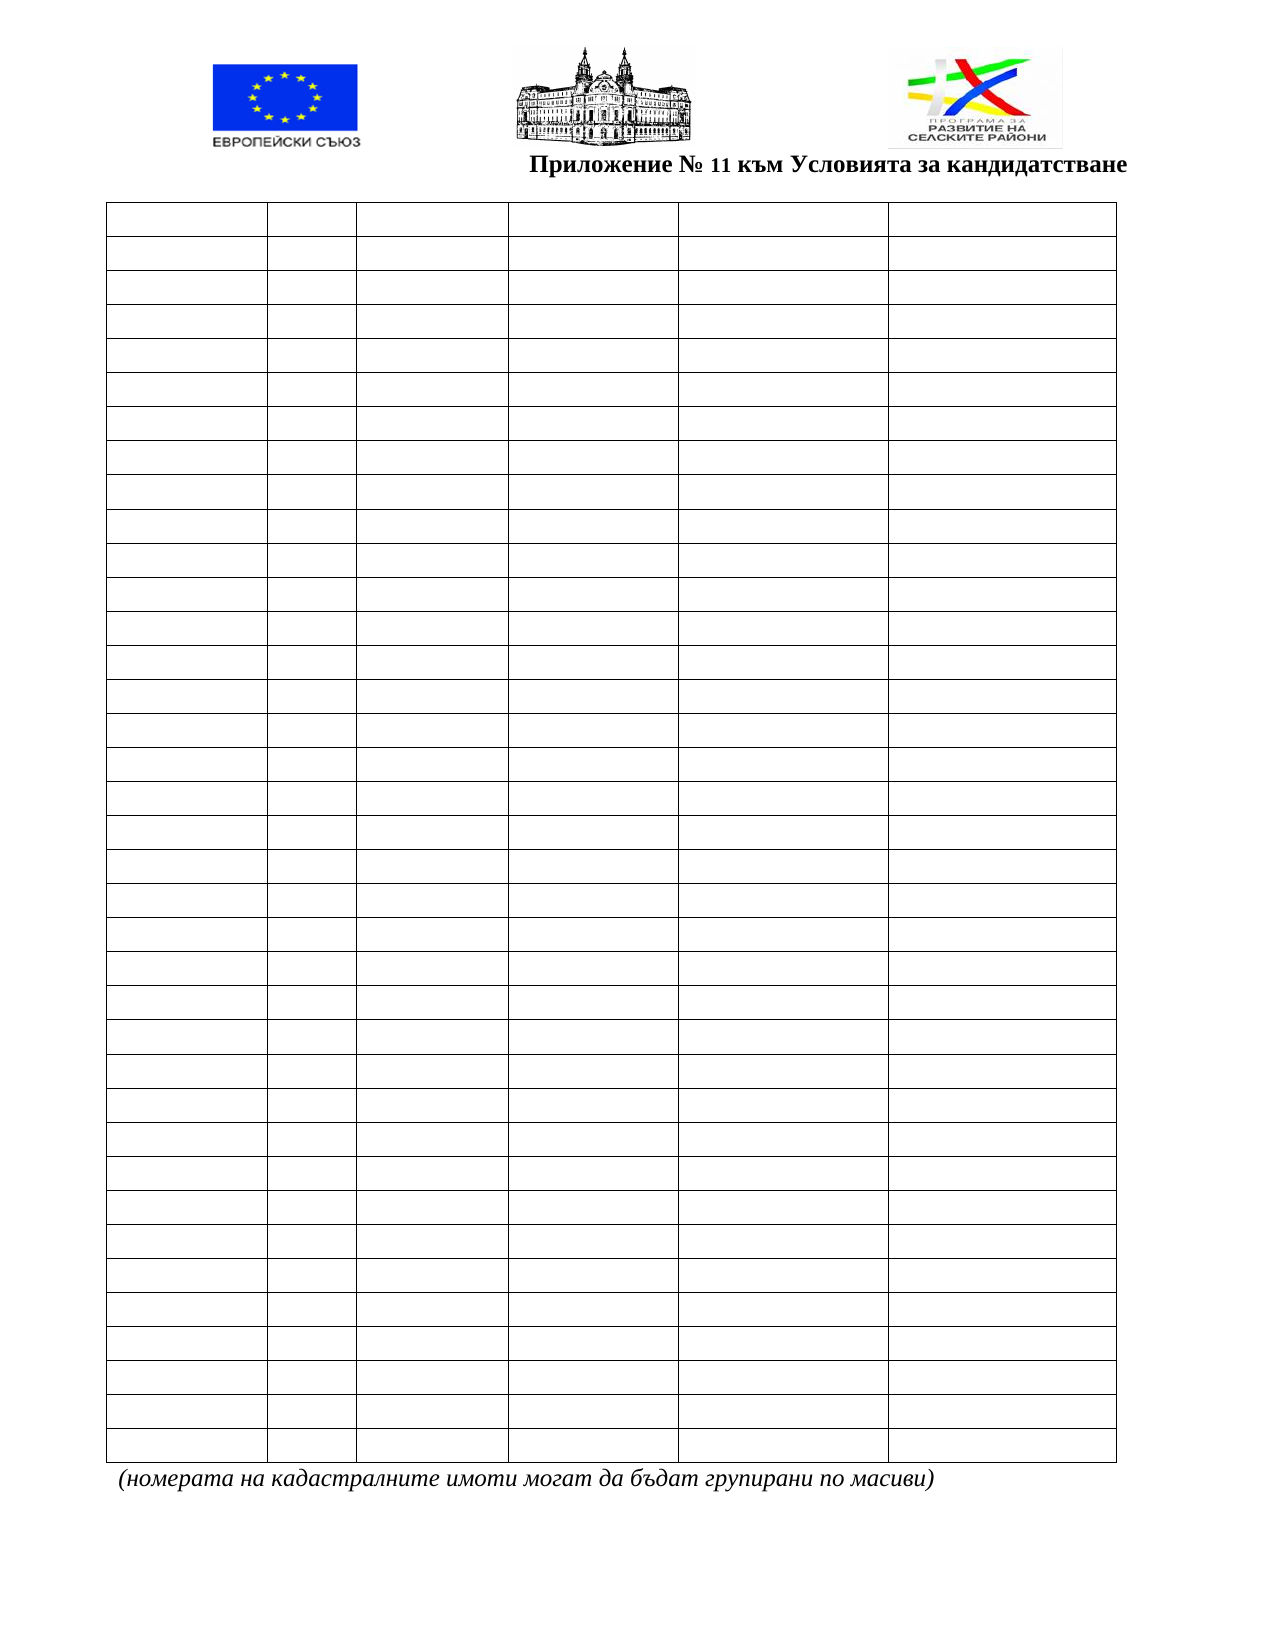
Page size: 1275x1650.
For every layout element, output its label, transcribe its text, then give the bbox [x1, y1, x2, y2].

table_cell [107, 1020, 267, 1053]
table_cell [107, 1429, 267, 1462]
table_cell [679, 1123, 888, 1156]
table_cell [268, 1225, 356, 1258]
table_cell [107, 544, 267, 577]
table_cell [107, 782, 267, 815]
picture [212, 63, 362, 149]
table_cell [107, 1395, 267, 1428]
table_cell [679, 203, 888, 236]
table_cell [889, 1089, 1116, 1122]
table_cell [679, 816, 888, 849]
table_cell [357, 510, 508, 542]
table_cell [889, 1191, 1116, 1224]
table_cell [509, 612, 678, 645]
table_cell [107, 1191, 267, 1224]
table_cell [107, 612, 267, 645]
table_cell [679, 714, 888, 747]
table_cell [268, 1157, 356, 1190]
table_cell [357, 1225, 508, 1258]
table_cell [509, 271, 678, 304]
table_cell [509, 1293, 678, 1326]
table_cell [509, 1259, 678, 1292]
table_cell [268, 1089, 356, 1122]
table_cell [268, 237, 356, 270]
table_cell [889, 1361, 1116, 1394]
table_cell [889, 1327, 1116, 1360]
table_cell [509, 918, 678, 951]
table_cell [889, 748, 1116, 781]
table_cell [679, 1055, 888, 1087]
table_cell [268, 339, 356, 372]
table_cell [107, 1123, 267, 1156]
table_cell [889, 646, 1116, 679]
table_cell [509, 1361, 678, 1394]
table_cell [679, 407, 888, 440]
table_cell [268, 1361, 356, 1394]
table_cell [357, 1157, 508, 1190]
table_cell [509, 1225, 678, 1258]
table_cell [357, 680, 508, 713]
table_cell [107, 1157, 267, 1190]
table_cell [889, 952, 1116, 985]
table_cell [268, 1055, 356, 1087]
table_cell [509, 1123, 678, 1156]
table_cell [889, 1429, 1116, 1462]
text (номерата на кадастралните имоти могат да бъдат групирани по масиви) [118, 1463, 1127, 1492]
table_cell [357, 748, 508, 781]
table_cell [509, 203, 678, 236]
table_cell [268, 1395, 356, 1428]
table_cell [107, 1293, 267, 1326]
picture [887, 47, 1063, 149]
table_cell [889, 1259, 1116, 1292]
table_cell [679, 339, 888, 372]
table_cell [107, 952, 267, 985]
table_cell [679, 918, 888, 951]
table_cell [268, 407, 356, 440]
table_cell [357, 646, 508, 679]
table_cell [357, 612, 508, 645]
table_cell [107, 305, 267, 338]
table_cell [509, 339, 678, 372]
table_cell [357, 1020, 508, 1053]
table_cell [889, 1055, 1116, 1087]
table_cell [679, 748, 888, 781]
table_cell [107, 373, 267, 406]
table_cell [889, 578, 1116, 611]
picture [512, 44, 698, 149]
table_cell [357, 271, 508, 304]
table_cell [357, 1123, 508, 1156]
table_cell [268, 646, 356, 679]
table_cell [679, 510, 888, 542]
table_cell [357, 441, 508, 474]
table_cell [107, 1055, 267, 1087]
table_cell [357, 1293, 508, 1326]
table_cell [357, 952, 508, 985]
table_cell [509, 646, 678, 679]
table_cell [679, 1361, 888, 1394]
table_cell [889, 510, 1116, 542]
table_cell [509, 475, 678, 508]
table_cell [357, 544, 508, 577]
table_cell [889, 782, 1116, 815]
table_cell [357, 1327, 508, 1360]
table_cell [357, 578, 508, 611]
table_cell [889, 407, 1116, 440]
table_cell [357, 373, 508, 406]
table_cell [679, 1395, 888, 1428]
table_cell [509, 373, 678, 406]
table_cell [268, 782, 356, 815]
table_cell [357, 1259, 508, 1292]
table_cell [679, 1089, 888, 1122]
table_cell [107, 918, 267, 951]
table_cell [268, 986, 356, 1019]
table_cell [679, 1429, 888, 1462]
table_cell [679, 1327, 888, 1360]
table_cell [679, 850, 888, 883]
table_cell [268, 952, 356, 985]
table_cell [268, 612, 356, 645]
table_cell [107, 1361, 267, 1394]
table_cell [268, 544, 356, 577]
table_cell [268, 850, 356, 883]
table_cell [889, 714, 1116, 747]
table_cell [679, 1191, 888, 1224]
table_cell [679, 646, 888, 679]
table_cell [268, 578, 356, 611]
table_cell [357, 1361, 508, 1394]
table_cell [679, 1020, 888, 1053]
table_cell [889, 339, 1116, 372]
table_cell [268, 271, 356, 304]
table_cell [268, 305, 356, 338]
table_cell [107, 441, 267, 474]
table_cell [107, 884, 267, 917]
table_cell [107, 237, 267, 270]
table_cell [268, 203, 356, 236]
table_cell [889, 816, 1116, 849]
table_cell [107, 646, 267, 679]
table_cell [679, 271, 888, 304]
table_cell [679, 1259, 888, 1292]
table_cell [889, 986, 1116, 1019]
table_cell [357, 339, 508, 372]
table_cell [509, 1089, 678, 1122]
table_cell [357, 816, 508, 849]
table_cell [889, 305, 1116, 338]
table_cell [679, 1157, 888, 1190]
table_cell [107, 850, 267, 883]
table_cell [679, 952, 888, 985]
table_cell [107, 680, 267, 713]
table_cell [889, 271, 1116, 304]
table_cell [357, 475, 508, 508]
table_cell [509, 952, 678, 985]
table_cell [679, 986, 888, 1019]
table_cell [509, 850, 678, 883]
table_cell [509, 816, 678, 849]
table_cell [107, 986, 267, 1019]
table_cell [889, 680, 1116, 713]
table_cell [889, 1395, 1116, 1428]
table_cell [679, 475, 888, 508]
table_cell [268, 918, 356, 951]
table_cell [107, 1259, 267, 1292]
table_cell [268, 441, 356, 474]
table_cell [357, 986, 508, 1019]
table_cell [107, 1327, 267, 1360]
table_cell [357, 237, 508, 270]
table_cell [268, 1020, 356, 1053]
table_cell [889, 918, 1116, 951]
table_cell [268, 1123, 356, 1156]
table_cell [509, 305, 678, 338]
table_cell [357, 203, 508, 236]
table_cell [268, 510, 356, 542]
table_cell [268, 1191, 356, 1224]
table_cell [509, 1157, 678, 1190]
table_cell [509, 237, 678, 270]
table_cell [509, 407, 678, 440]
table_cell [357, 1089, 508, 1122]
table_cell [357, 305, 508, 338]
table_cell [889, 203, 1116, 236]
table_cell [509, 986, 678, 1019]
table_cell [268, 714, 356, 747]
table_cell [107, 578, 267, 611]
table_cell [357, 850, 508, 883]
table_cell [679, 884, 888, 917]
table_cell [357, 407, 508, 440]
table_cell [889, 237, 1116, 270]
table_cell [357, 1191, 508, 1224]
table_cell [679, 305, 888, 338]
table_cell [107, 748, 267, 781]
table_cell [679, 544, 888, 577]
table_cell [509, 441, 678, 474]
table_cell [889, 1123, 1116, 1156]
table_cell [357, 1055, 508, 1087]
table_cell [889, 1020, 1116, 1053]
table_cell [509, 1191, 678, 1224]
table_cell [889, 441, 1116, 474]
table_cell [268, 816, 356, 849]
table_cell [889, 1293, 1116, 1326]
table_cell [509, 1055, 678, 1087]
table_cell [509, 1395, 678, 1428]
table_cell [509, 680, 678, 713]
table_cell [509, 714, 678, 747]
table_cell [889, 1225, 1116, 1258]
table_cell [889, 884, 1116, 917]
table_cell [679, 441, 888, 474]
table_cell [889, 544, 1116, 577]
table_cell [268, 1327, 356, 1360]
table_cell [679, 373, 888, 406]
table_cell [107, 1225, 267, 1258]
table_cell [509, 1327, 678, 1360]
table_cell [509, 1429, 678, 1462]
table_cell [509, 510, 678, 542]
table_cell [679, 237, 888, 270]
table_cell [357, 1395, 508, 1428]
table_cell [107, 714, 267, 747]
table_cell [679, 612, 888, 645]
table_cell [679, 1293, 888, 1326]
table_cell [679, 680, 888, 713]
table_cell [268, 373, 356, 406]
table_cell [268, 1293, 356, 1326]
table_cell [107, 475, 267, 508]
table_cell [107, 407, 267, 440]
table_cell [357, 1429, 508, 1462]
table_cell [357, 714, 508, 747]
table_cell [889, 1157, 1116, 1190]
table_cell [509, 782, 678, 815]
table_cell [268, 1429, 356, 1462]
table_cell [509, 1020, 678, 1053]
table_cell [889, 612, 1116, 645]
table_cell [509, 748, 678, 781]
table_cell [107, 203, 267, 236]
table_cell [889, 373, 1116, 406]
table_cell [268, 1259, 356, 1292]
table_cell [107, 339, 267, 372]
table_cell [679, 578, 888, 611]
table_cell [679, 1225, 888, 1258]
table_cell [357, 884, 508, 917]
table_cell [889, 475, 1116, 508]
table_cell [107, 510, 267, 542]
table_cell [509, 884, 678, 917]
table_cell [889, 850, 1116, 883]
table_cell [509, 578, 678, 611]
table_cell [268, 884, 356, 917]
table_cell [509, 544, 678, 577]
table_cell [268, 748, 356, 781]
table_cell [107, 271, 267, 304]
table_cell [357, 782, 508, 815]
table_cell [268, 475, 356, 508]
table_cell [357, 918, 508, 951]
table_cell [107, 1089, 267, 1122]
table_cell [107, 816, 267, 849]
table_cell [679, 782, 888, 815]
table_cell [268, 680, 356, 713]
